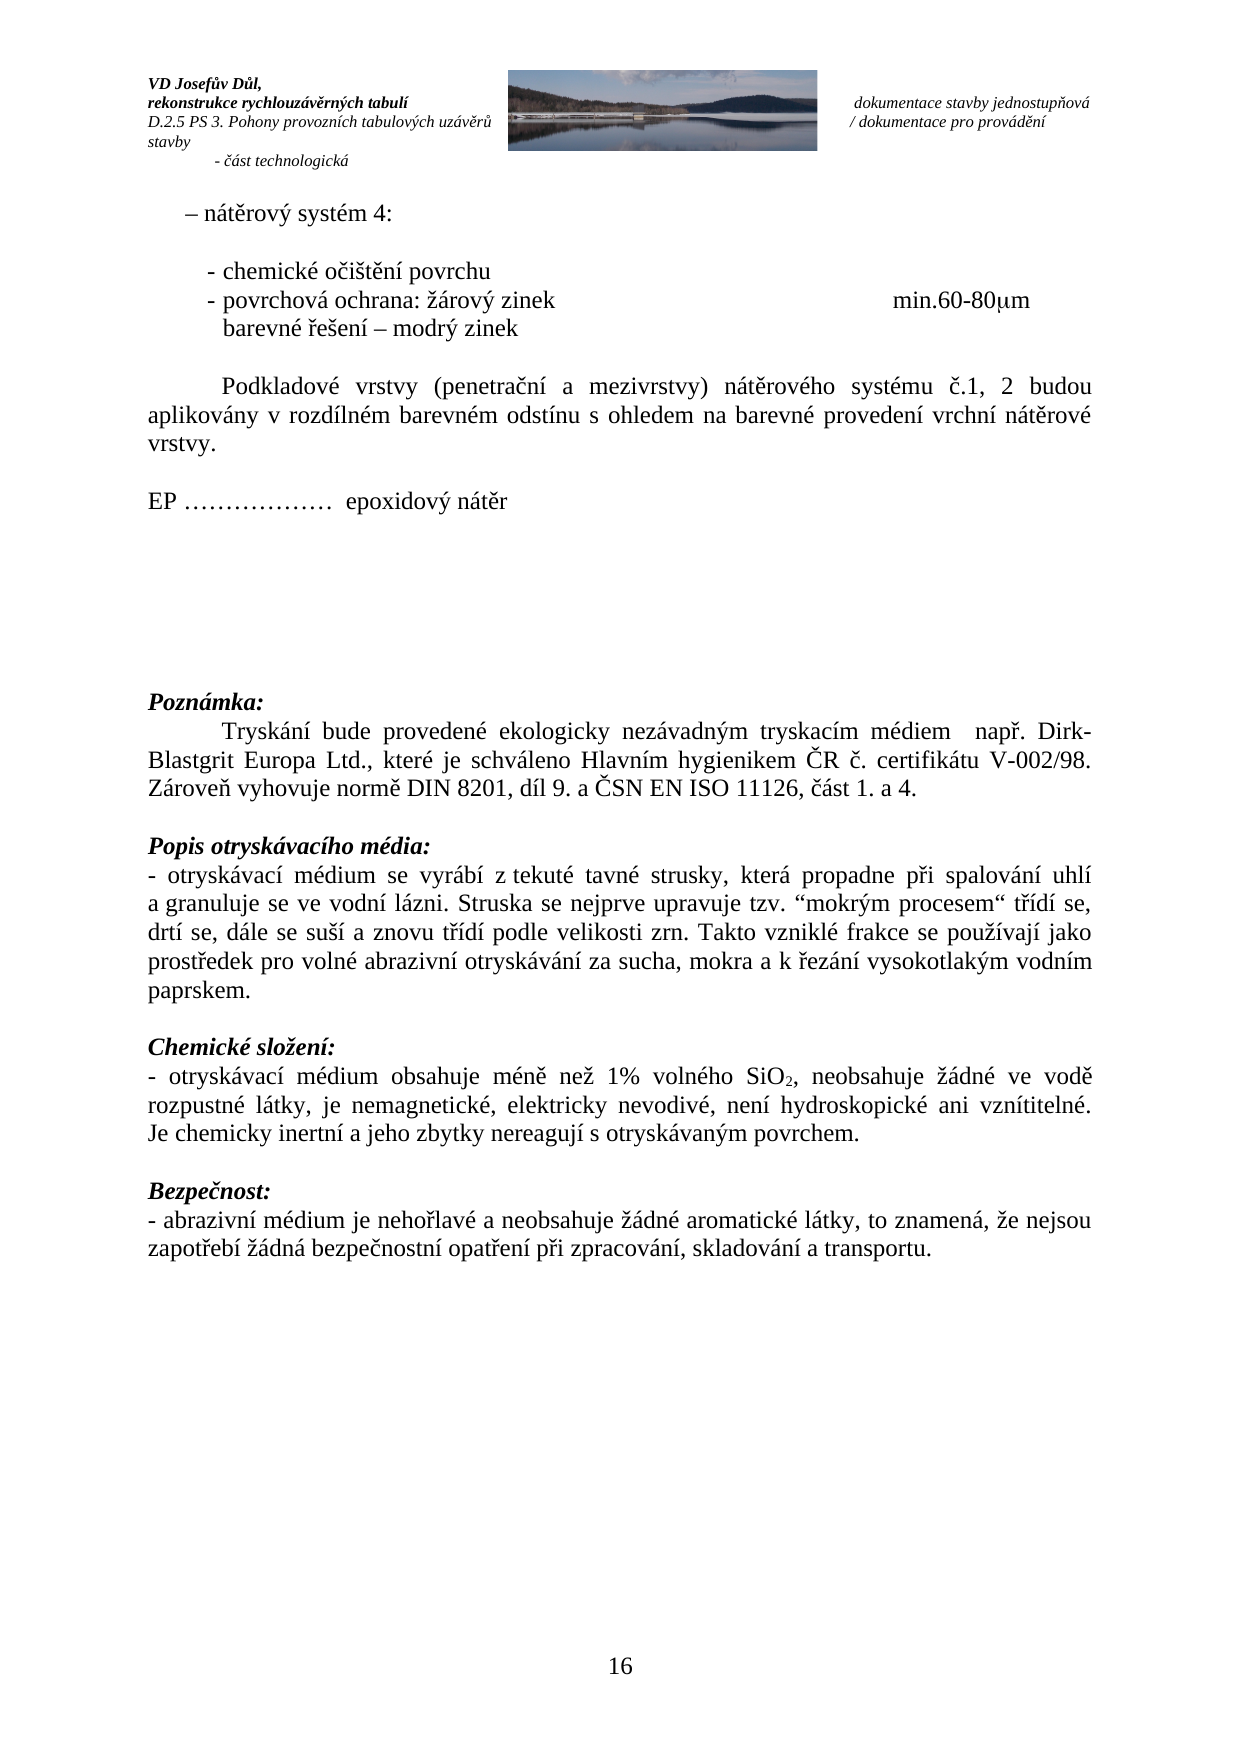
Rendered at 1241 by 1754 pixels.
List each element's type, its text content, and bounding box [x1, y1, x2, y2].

text Podkladové vrstvy (penetrační a mezivrstvy) nátěrového systému č.1, 2 budou aplikovány v rozdílném barevném odstínu s ohledem na barevné provedení vrchní nátěrové vrstvy. [148, 371, 1092, 457]
list povrchová ochrana: žárový zinek min.60-80m [207, 285, 1092, 313]
text – nátěrový systém 4: [148, 198, 1092, 227]
text - otryskávací médium se vyrábí z tekuté tavné strusky, která propadne při spalování uhlí a granuluje se ve vodní lázni. Struska se nejprve upravuje tzv. “mokrým procesem“ třídí se, drtí se, dále se suší a znovu třídí podle velikosti zrn. Takto vzniklé frakce se používají jako prostředek pro volné abrazivní otryskávání za sucha, mokra a k řezání vysokotlakým vodním paprskem. [148, 860, 1092, 1003]
text - otryskávací médium obsahuje méně než 1% volného SiO2, neobsahuje žádné ve vodě rozpustné látky, je nemagnetické, elektricky nevodivé, není hydroskopické ani vznítitelné. Je chemicky inertní a jeho zbytky nereagují s otryskávaným povrchem. [148, 1061, 1092, 1147]
picture [508, 70, 818, 151]
text Chemické složení: [148, 1032, 1092, 1061]
text Bezpečnost: [148, 1176, 1092, 1205]
text - abrazivní médium je nehořlavé a neobsahuje žádné aromatické látky, to znamená, že nejsou zapotřebí žádná bezpečnostní opatření při zpracování, skladování a transportu. [148, 1205, 1092, 1262]
text barevné řešení – modrý zinek [148, 313, 1092, 342]
text Tryskání bude provedené ekologicky nezávadným tryskacím médiem např. Dirk-Blastgrit Europa Ltd., které je schváleno Hlavním hygienikem ČR č. certifikátu V-002/98. Zároveň vyhovuje normě DIN 8201, díl 9. a ČSN EN ISO 11126, část 4. [148, 716, 1092, 802]
text Poznámka: [148, 687, 1092, 716]
text EP ……………… epoxidový nátěr [148, 486, 1092, 515]
text Popis otryskávacího média: [148, 831, 1092, 860]
list chemické očištění povrchu [207, 256, 1092, 285]
